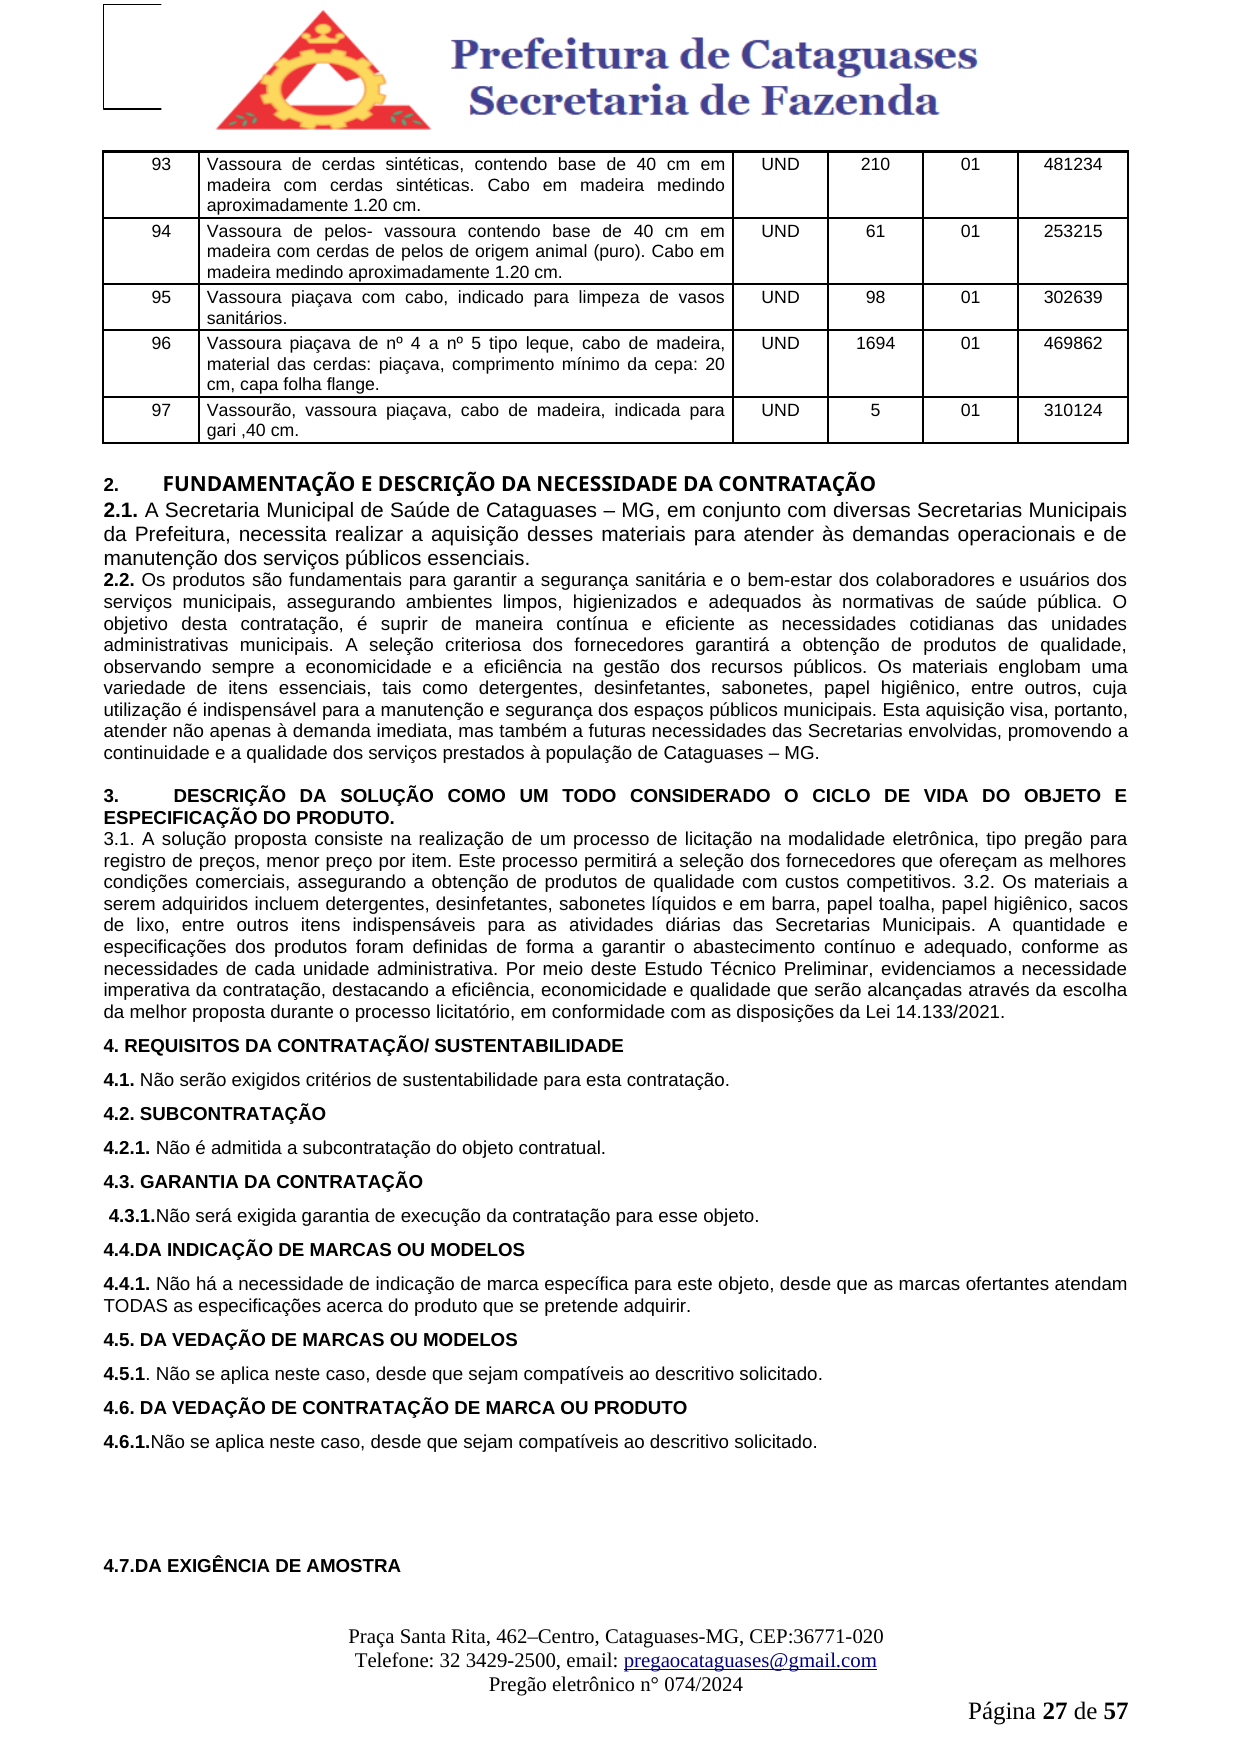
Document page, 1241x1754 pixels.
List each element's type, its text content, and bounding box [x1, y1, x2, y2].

list 4.4.1. Não há a necessidade de indicação de marca específica para este objeto, desde que as marcas ofertantes atendam TODAS as especificações acerca do produto que se pretende adquirir. [103, 1273, 1128, 1316]
table_cell [104, 153, 198, 217]
list 4.3. GARANTIA DA CONTRATAÇÃO [103, 1171, 1128, 1192]
table_cell UND [734, 331, 827, 396]
picture [161, 4, 1071, 150]
list 4.6.1.Não se aplica neste caso, desde que sejam compatíveis ao descritivo solicitado. [103, 1431, 1128, 1452]
table_cell [104, 398, 198, 442]
list 3.1. A solução proposta consiste na realização de um processo de licitação na modalidade eletrônica, tipo pregão para registro de preços, menor preço por item. Este processo permitirá a seleção dos fornecedores que ofereçam as melhores condições comerciais, assegurando a obtenção de produtos de qualidade com custos competitivos. 3.2. Os materiais a serem adquiridos incluem detergentes, desinfetantes, sabonetes líquidos e em barra, papel toalha, papel higiênico, sacos de lixo, entre outros itens indispensáveis para as atividades diárias das Secretarias Municipais. A quantidade e especificações dos produtos foram definidas de forma a garantir o abastecimento contínuo e adequado, conforme as necessidades de cada unidade administrativa. Por meio deste Estudo Técnico Preliminar, evidenciamos a necessidade imperativa da contratação, destacando a eficiência, economicidade e qualidade que serão alcançadas através da escolha da melhor proposta durante o processo licitatório, em conformidade com as disposições da Lei 14.133/2021. [103, 828, 1128, 1022]
table_cell [104, 331, 198, 396]
table_cell 01 [924, 285, 1017, 329]
table_cell 61 [829, 219, 922, 283]
table_cell 5 [829, 398, 922, 442]
list 4.2. SUBCONTRATAÇÃO [103, 1103, 1128, 1124]
text FUNDAMENTAÇÃO E DESCRIÇÃO DA NECESSIDADE DA CONTRATAÇÃO [103, 469, 1128, 497]
list 4.5. DA VEDAÇÃO DE MARCAS OU MODELOS [103, 1329, 1128, 1350]
table_cell 481234 [1019, 153, 1127, 217]
list 4.7.DA EXIGÊNCIA DE AMOSTRA [103, 1554, 1128, 1576]
table_cell 98 [829, 285, 922, 329]
table_cell 253215 [1019, 219, 1127, 283]
table_cell Vassoura piaçava com cabo, indicado para limpeza de vasos sanitários. [200, 285, 732, 329]
table_cell UND [734, 153, 827, 217]
table_cell 302639 [1019, 285, 1127, 329]
table_cell 210 [829, 153, 922, 217]
table_cell [104, 285, 198, 329]
list 2.1. A Secretaria Municipal de Saúde de Cataguases – MG, em conjunto com diversas Secretarias Municipais da Prefeitura, necessita realizar a aquisição desses materiais para atender às demandas operacionais e de manutenção dos serviços públicos essenciais. [103, 497, 1128, 569]
table_cell 01 [924, 153, 1017, 217]
text 2.2. Os produtos são fundamentais para garantir a segurança sanitária e o bem-estar dos colaboradores e usuários dos serviços municipais, assegurando ambientes limpos, higienizados e adequados às normativas de saúde pública. O objetivo desta contratação, é suprir de maneira contínua e eficiente as necessidades cotidianas das unidades administrativas municipais. A seleção criteriosa dos fornecedores garantirá a obtenção de produtos de qualidade, observando sempre a economicidade e a eficiência na gestão dos recursos públicos. Os materiais englobam uma variedade de itens essenciais, tais como detergentes, desinfetantes, sabonetes, papel higiênico, entre outros, cuja utilização é indispensável para a manutenção e segurança dos espaços públicos municipais. Esta aquisição visa, portanto, atender não apenas à demanda imediata, mas também a futuras necessidades das Secretarias envolvidas, promovendo a continuidade e a qualidade dos serviços prestados à população de Cataguases – MG. [103, 569, 1128, 763]
table_cell 01 [924, 398, 1017, 442]
table_cell UND [734, 285, 827, 329]
list 4.3.1.Não será exigida garantia de execução da contratação para esse objeto. [103, 1205, 1128, 1226]
list 3. DESCRIÇÃO DA SOLUÇÃO COMO UM TODO CONSIDERADO O CICLO DE VIDA DO OBJETO E ESPECIFICAÇÃO DO PRODUTO. [103, 785, 1128, 828]
list 4.6. DA VEDAÇÃO DE CONTRATAÇÃO DE MARCA OU PRODUTO [103, 1397, 1128, 1418]
table_cell Vassoura de cerdas sintéticas, contendo base de 40 cm em madeira com cerdas sintéticas. Cabo em madeira medindo aproximadamente 1.20 cm. [200, 153, 732, 217]
list 4.1. Não serão exigidos critérios de sustentabilidade para esta contratação. [103, 1069, 1128, 1090]
table_cell 310124 [1019, 398, 1127, 442]
table_cell 01 [924, 219, 1017, 283]
table_cell UND [734, 219, 827, 283]
table_cell Vassoura de pelos- vassoura contendo base de 40 cm em madeira com cerdas de pelos de origem animal (puro). Cabo em madeira medindo aproximadamente 1.20 cm. [200, 219, 732, 283]
table_cell 1694 [829, 331, 922, 396]
list 4. REQUISITOS DA CONTRATAÇÃO/ SUSTENTABILIDADE [103, 1034, 1128, 1056]
list 4.4.DA INDICAÇÃO DE MARCAS OU MODELOS [103, 1239, 1128, 1261]
list 4.2.1. Não é admitida a subcontratação do objeto contratual. [103, 1137, 1128, 1158]
table_cell 01 [924, 331, 1017, 396]
table_cell Vassourão, vassoura piaçava, cabo de madeira, indicada para gari ,40 cm. [200, 398, 732, 442]
table_cell Vassoura piaçava de nº 4 a nº 5 tipo leque, cabo de madeira, material das cerdas: piaçava, comprimento mínimo da cepa: 20 cm, capa folha flange. [200, 331, 732, 396]
table_cell [104, 219, 198, 283]
table_cell 469862 [1019, 331, 1127, 396]
table_cell UND [734, 398, 827, 442]
list 4.5.1. Não se aplica neste caso, desde que sejam compatíveis ao descritivo solicitado. [103, 1363, 1128, 1384]
